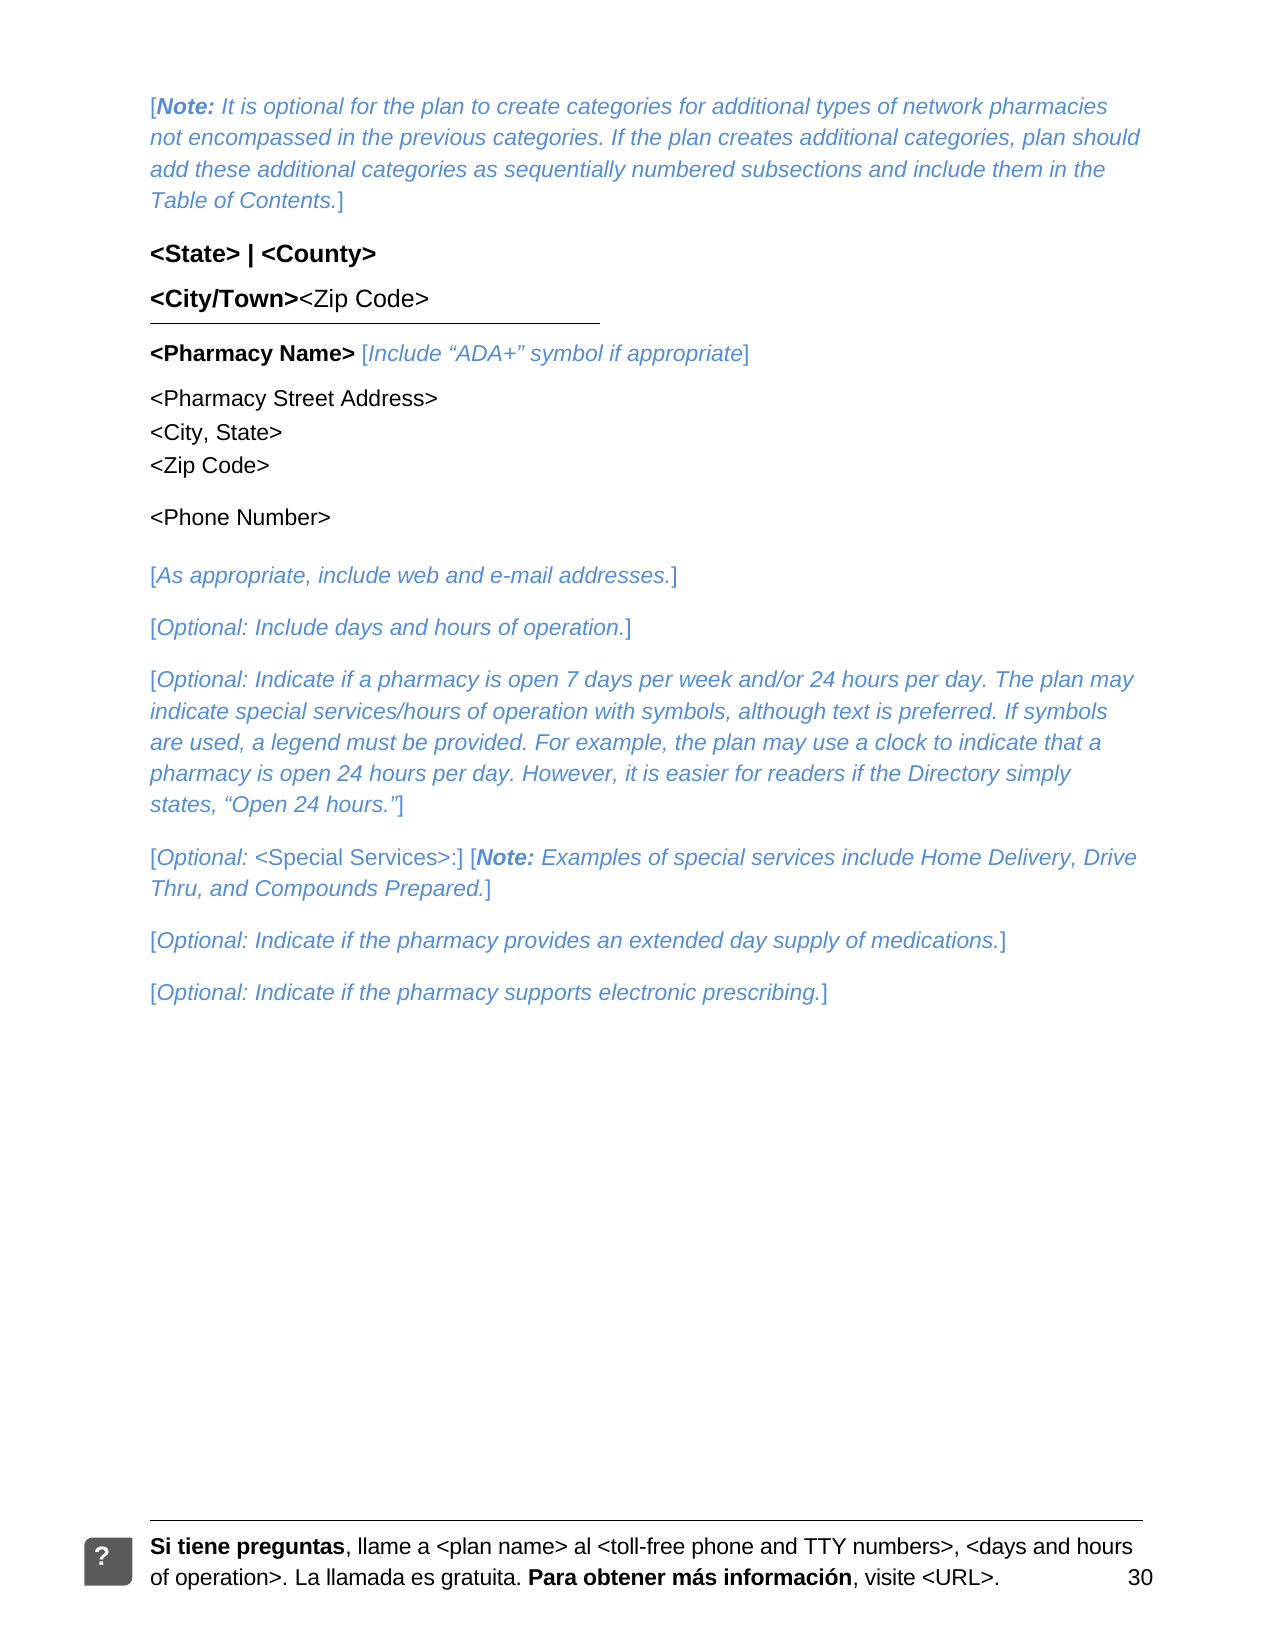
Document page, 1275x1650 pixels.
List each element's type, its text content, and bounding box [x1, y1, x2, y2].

text [Optional: Indicate if a pharmacy is open 7 days per week and/or 24 hours per day. The plan may indicate special services/hours of operation with symbols, although text is preferred. If symbols are used, a legend must be provided. For example, the plan may use a clock to indicate that a pharmacy is open 24 hours per day. However, it is easier for readers if the Directory simply states, “Open 24 hours.”] [150, 663, 1143, 819]
text [Optional: <Special Services>:] [Note: Examples of special services include Home Delivery, Drive Thru, and Compounds Prepared.] [150, 840, 1143, 902]
text [Optional: Include days and hours of operation.] [150, 611, 1143, 642]
text [Optional: Indicate if the pharmacy supports electronic prescribing.] [150, 975, 1143, 1007]
text [Optional: Indicate if the pharmacy provides an extended day supply of medications.] [150, 923, 1143, 954]
text [As appropriate, include web and e-mail addresses.] [150, 559, 1143, 590]
text <State> | <County> [150, 235, 1143, 269]
text [Note: It is optional for the plan to create categories for additional types of network pharmacies not encompassed in the previous categories. If the plan creates additional categories, plan should add these additional categories as sequentially numbered subsections and include them in the Table of Contents.] [150, 89, 1143, 214]
text <Phone Number> [150, 499, 1143, 532]
text <City/Town><Zip Code> [150, 281, 600, 323]
text <Pharmacy Name> [Include “ADA+” symbol if appropriate] [150, 336, 1143, 368]
text <Pharmacy Street Address> <City, State> <Zip Code> [150, 380, 1143, 480]
